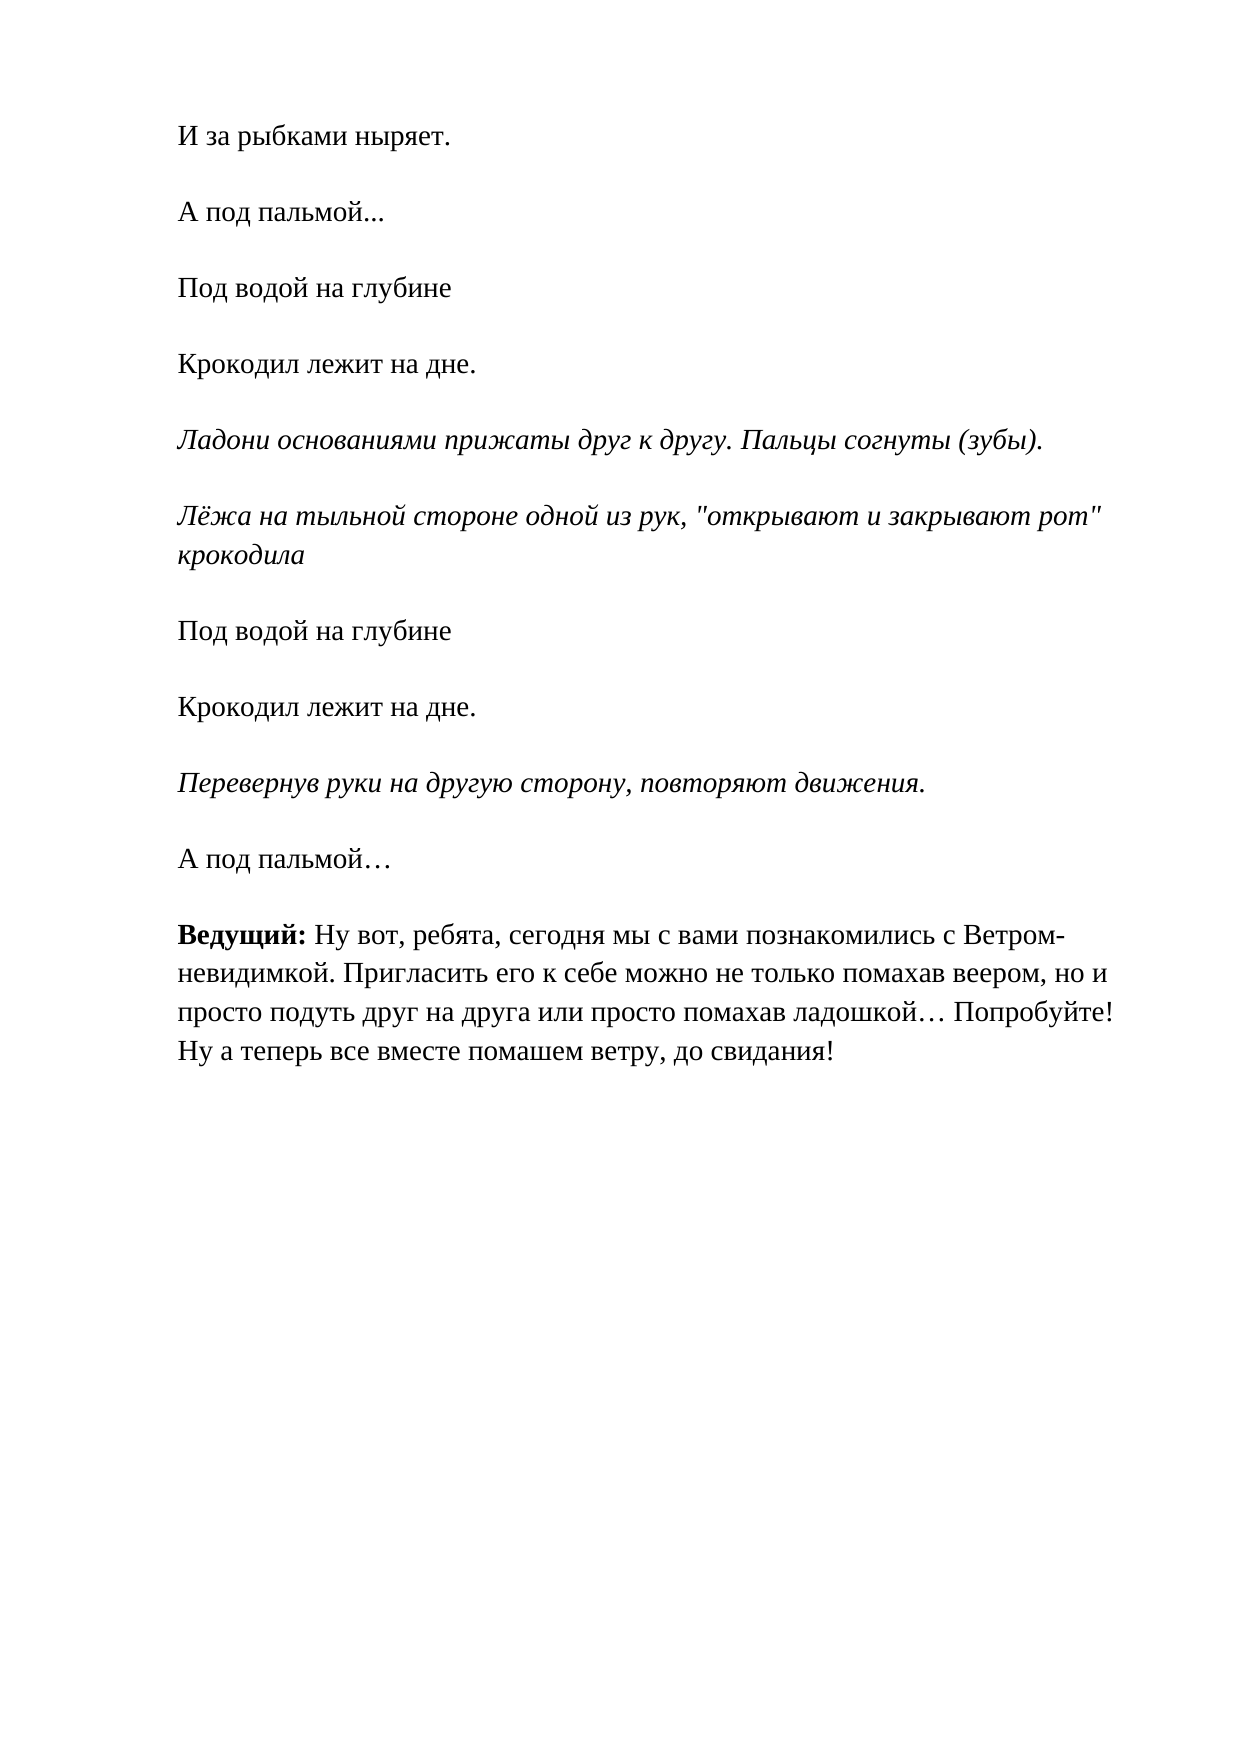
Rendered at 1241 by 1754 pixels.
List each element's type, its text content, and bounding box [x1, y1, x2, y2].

text Крокодил лежит на дне. [177, 346, 1152, 380]
text Перевернув руки на другую сторону, повторяют движения. [177, 765, 1152, 798]
text Под водой на глубине [177, 270, 1152, 304]
text Ведущий: Ну вот, ребята, сегодня мы с вами познакомились с Ветром-невидимкой. Пригласить его к себе можно не только помахав веером, но и просто подуть друг на друга или просто помахав ладошкой… Попробуйте! Ну а теперь все вместе помашем ветру, до свидания! [177, 917, 1152, 1066]
text А под пальмой... [177, 194, 1152, 228]
text И за рыбками ныряет. [177, 118, 1152, 152]
text А под пальмой… [177, 841, 1152, 874]
text Лёжа на тыльной стороне одной из рук, "открывают и закрывают рот" крокодила [177, 498, 1152, 570]
text Ладони основаниями прижаты друг к другу. Пальцы согнуты (зубы). [177, 422, 1152, 456]
text Крокодил лежит на дне. [177, 689, 1152, 722]
text Под водой на глубине [177, 613, 1152, 646]
